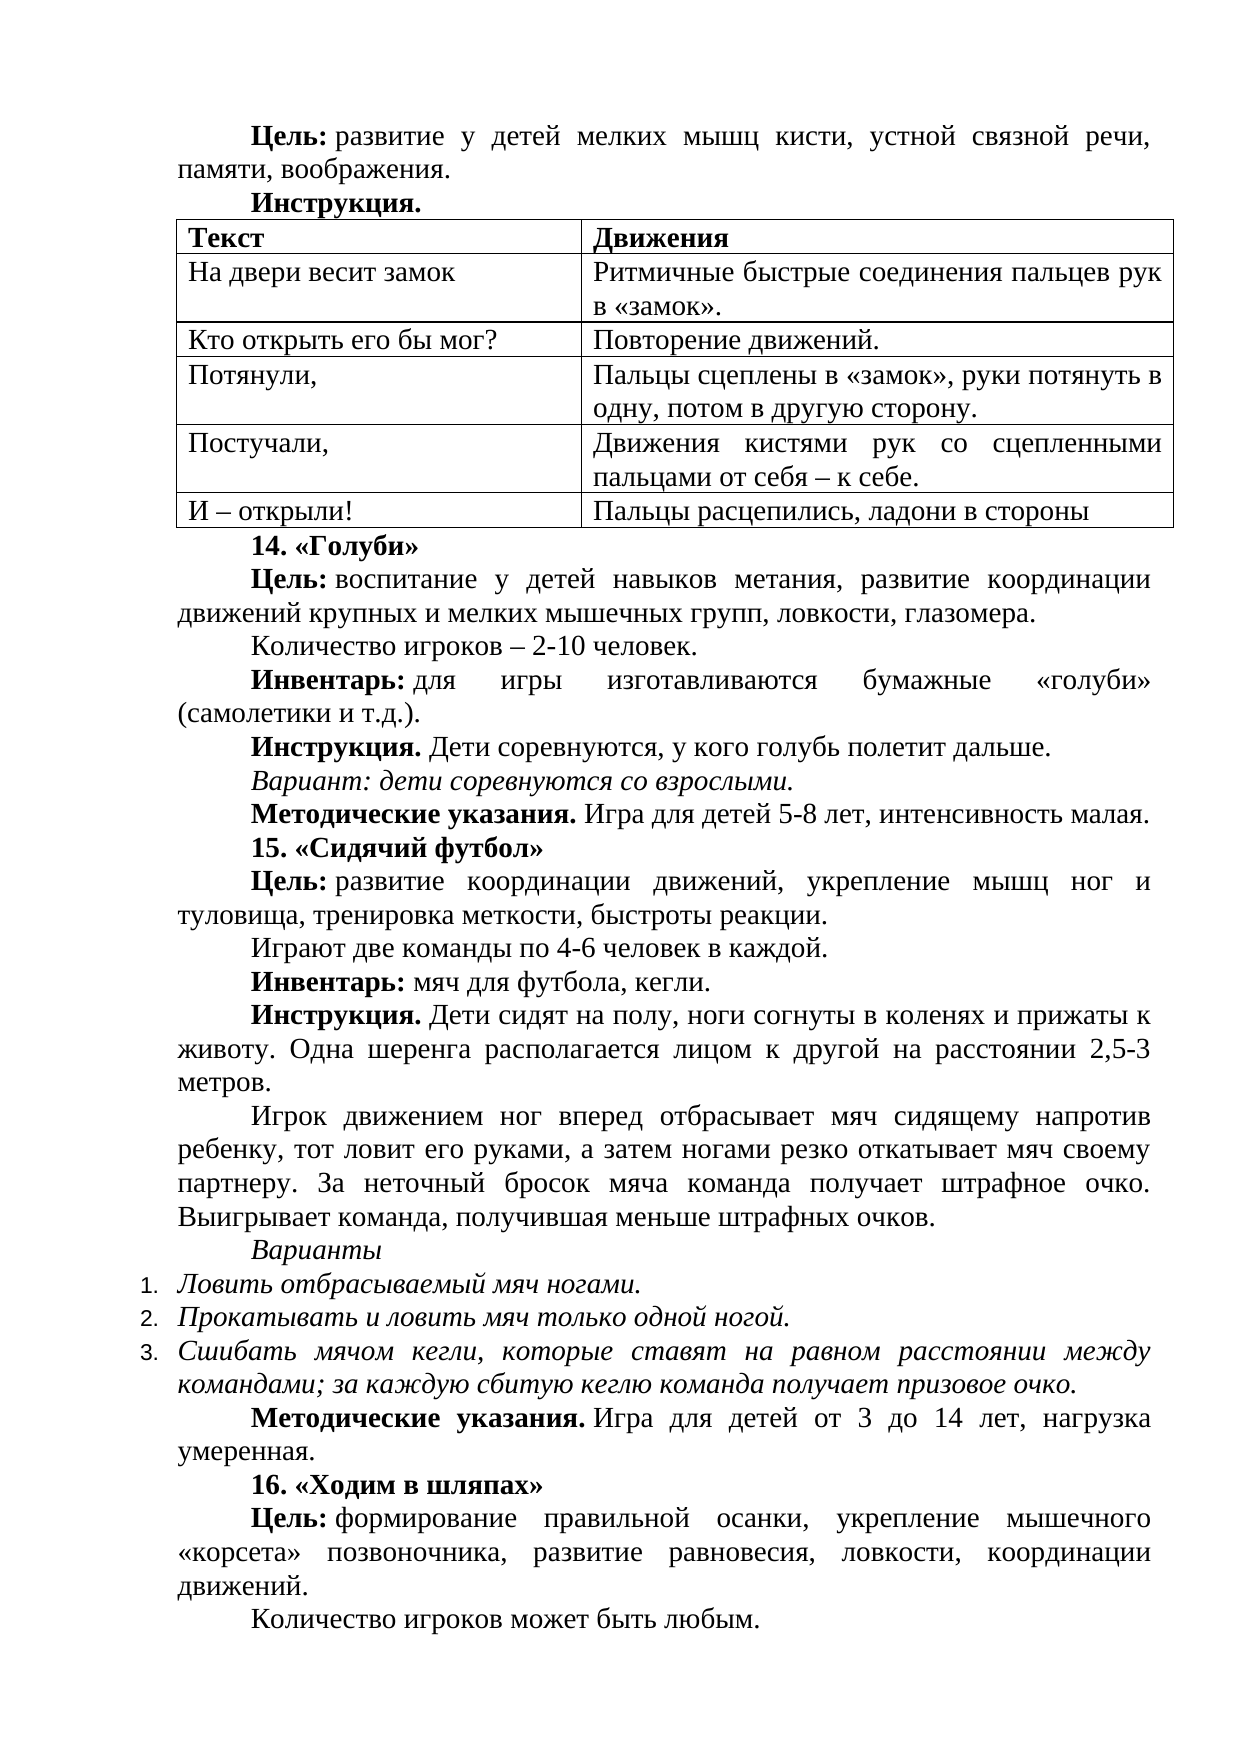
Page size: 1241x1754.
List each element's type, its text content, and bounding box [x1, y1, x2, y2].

table_cell Кто открыть его бы мог? [177, 323, 581, 356]
text Цель: воспитание у детей навыков метания, развитие координации движений крупных и мелких мышечных групп, ловкости, глазомера. [177, 561, 1152, 628]
text Цель: формирование правильной осанки, укрепление мышечного «корсета» позвоночника, развитие равновесия, ловкости, координации движений. [177, 1501, 1152, 1601]
list Прокатывать и ловить мяч только одной ногой. [140, 1299, 1152, 1333]
table_cell Пальцы сцеплены в «замок», руки потянуть в одну, потом в другую сторону. [582, 357, 1173, 424]
table_header Текст [177, 220, 581, 253]
table_cell Постучали, [177, 425, 581, 492]
text Инструкция. Дети соревнуются, у кого голубь полетит дальше. [177, 729, 1152, 763]
text 15. «Сидячий футбол» [177, 830, 1152, 863]
text Инструкция. Дети сидят на полу, ноги согнуты в коленях и прижаты к животу. Одна шеренга располагается лицом к другой на расстоянии 2,5-3 метров. [177, 997, 1152, 1098]
table_cell На двери весит замок [177, 254, 581, 321]
text Инвентарь: мяч для футбола, кегли. [177, 964, 1152, 997]
list Сшибать мячом кегли, которые ставят на равном расстоянии между командами; за каждую сбитую кеглю команда получает призовое очко. [140, 1333, 1152, 1400]
text 14. «Голуби» [177, 528, 1152, 561]
text Количество игроков – 2-10 человек. [177, 628, 1152, 662]
table_cell Пальцы расцепились, ладони в стороны [582, 493, 1173, 527]
table_cell Повторение движений. [582, 323, 1173, 356]
text Методические указания. Игра для детей 5-8 лет, интенсивность малая. [177, 796, 1152, 830]
text Варианты [177, 1232, 1152, 1266]
table_cell Движения кистями рук со сцепленными пальцами от себя – к себе. [582, 425, 1173, 492]
text Инструкция. [177, 185, 1152, 219]
text Методические указания. Игра для детей от 3 до 14 лет, нагрузка умеренная. [177, 1400, 1152, 1467]
table_cell И – открыли! [177, 493, 581, 527]
text Цель: развитие у детей мелких мышц кисти, устной связной речи, памяти, воображения. [177, 118, 1152, 185]
text Инвентарь: для игры изготавливаются бумажные «голуби» (самолетики и т.д.). [177, 662, 1152, 729]
text Цель: развитие координации движений, укрепление мышц ног и туловища, тренировка меткости, быстроты реакции. [177, 863, 1152, 930]
table_cell Потянули, [177, 357, 581, 424]
text Играют две команды по 4-6 человек в каждой. [177, 930, 1152, 964]
list Ловить отбрасываемый мяч ногами. [140, 1266, 1152, 1299]
text Игрок движением ног вперед отбрасывает мяч сидящему напротив ребенку, тот ловит его руками, а затем ногами резко откатывает мяч своему партнеру. За неточный бросок мяча команда получает штрафное очко. Выигрывает команда, получившая меньше штрафных очков. [177, 1098, 1152, 1232]
text Количество игроков может быть любым. [177, 1601, 1152, 1635]
text Вариант: дети соревнуются со взрослыми. [177, 763, 1152, 796]
table_header Движения [582, 220, 1173, 253]
table_cell Ритмичные быстрые соединения пальцев рук в «замок». [582, 254, 1173, 321]
text 16. «Ходим в шляпах» [177, 1467, 1152, 1501]
